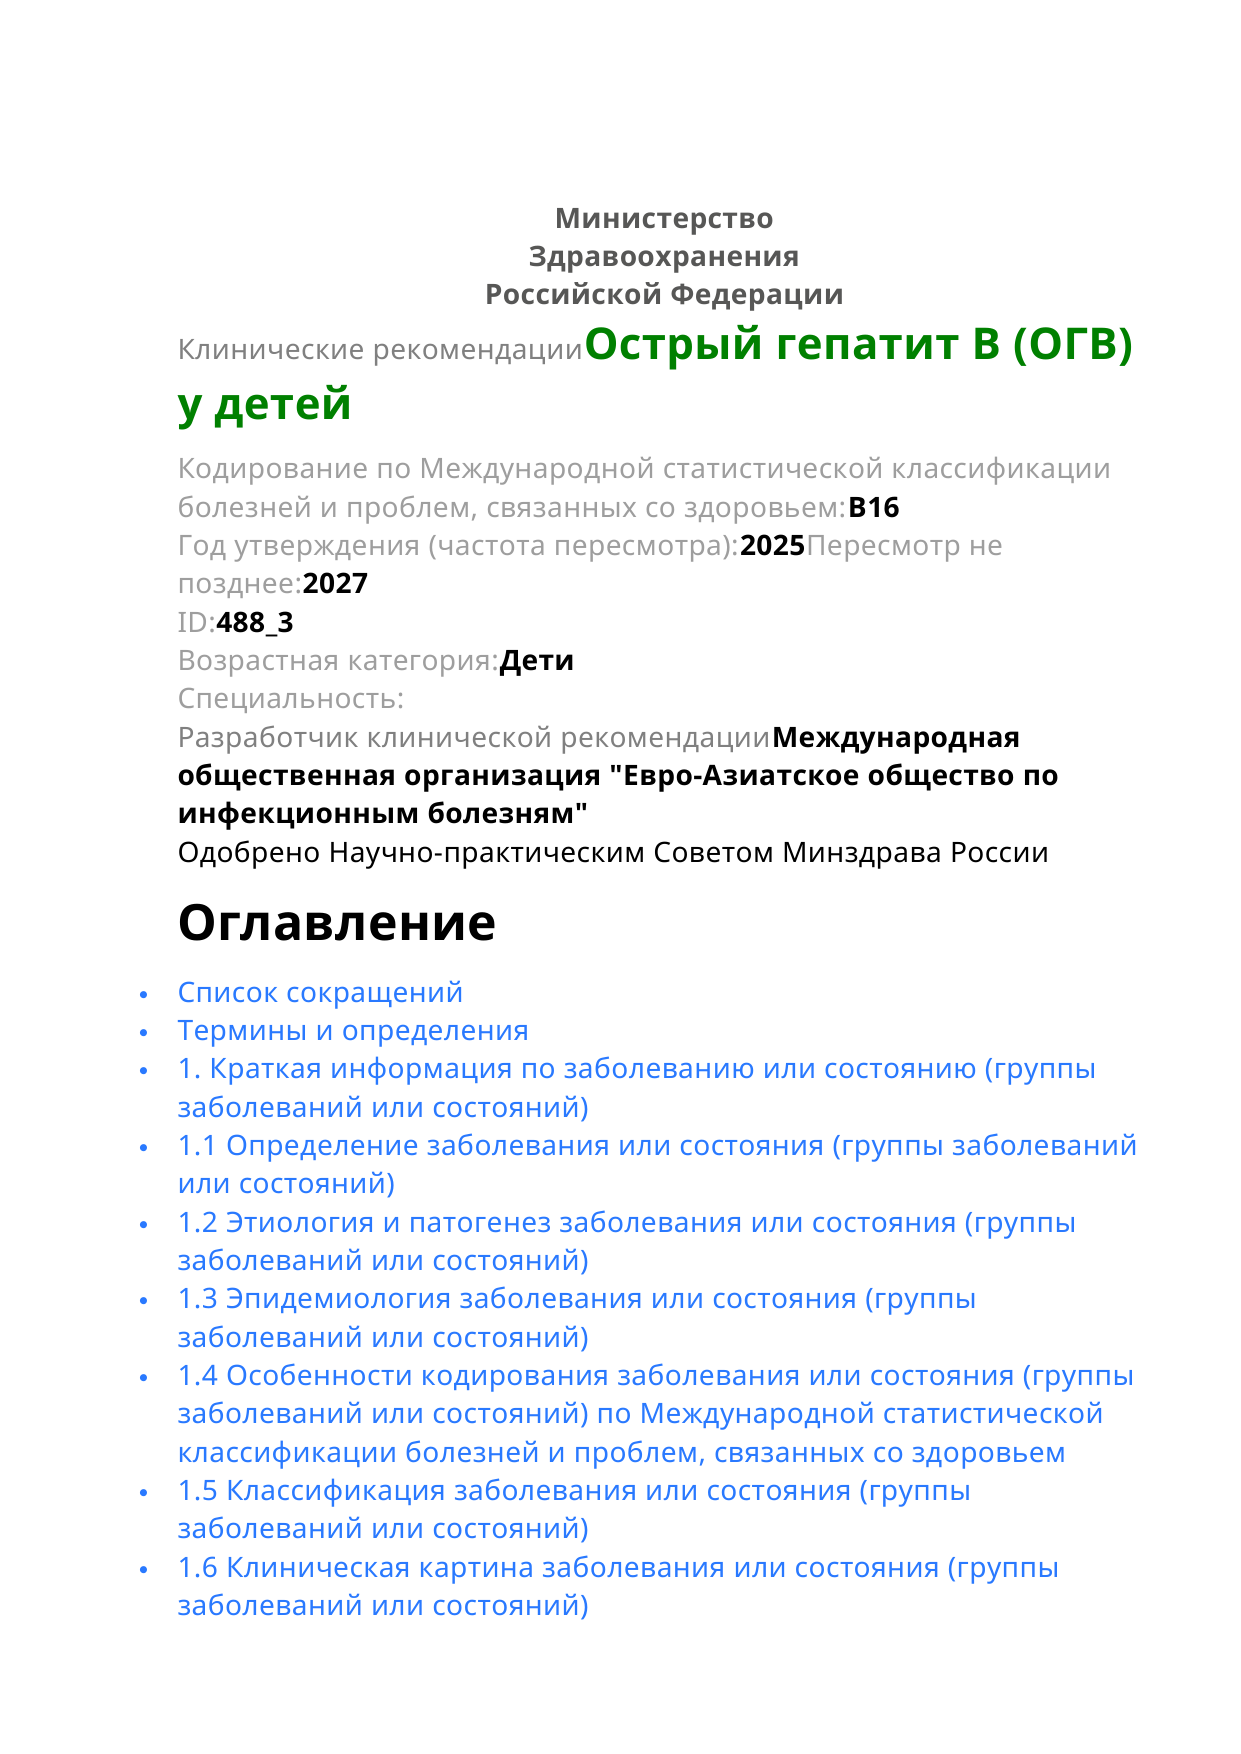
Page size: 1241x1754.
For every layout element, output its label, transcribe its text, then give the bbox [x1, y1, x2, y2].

text ID:488_3 [177, 602, 1152, 641]
list 1.5 Классификация заболевания или состояния (группы заболеваний или состояний) [140, 1470, 1152, 1547]
list 1.3 Эпидемиология заболевания или состояния (группы заболеваний или состояний) [140, 1279, 1152, 1355]
text Специальность: [177, 679, 1152, 717]
list Термины и определения [140, 1010, 1152, 1049]
list 1. Краткая информация по заболеванию или состоянию (группы заболеваний или состояний) [140, 1049, 1152, 1125]
text Одобрено Научно-практическим Советом Минздрава России [177, 832, 1152, 871]
text Кодирование по Международной статистической классификации болезней и проблем, связанных со здоровьем:B16 [177, 449, 1152, 526]
list 1.1 Определение заболевания или состояния (группы заболеваний или состояний) [140, 1125, 1152, 1202]
text Разработчик клинической рекомендацииМеждународная общественная организация "Евро-Азиатское общество по инфекционным болезням" [177, 717, 1152, 832]
text Министерство Здравоохранения Российской Федерации [177, 198, 1152, 313]
text Клинические рекомендацииОстрый гепатит В (ОГВ) у детей [177, 313, 1152, 432]
list 1.4 Особенности кодирования заболевания или состояния (группы заболеваний или состояний) по Международной статистической классификации болезней и проблем, связанных со здоровьем [140, 1355, 1152, 1470]
list 1.6 Клиническая картина заболевания или состояния (группы заболеваний или состояний) [140, 1547, 1152, 1624]
list 1.2 Этиология и патогенез заболевания или состояния (группы заболеваний или состояний) [140, 1202, 1152, 1279]
text Оглавление [177, 887, 1152, 955]
text Год утверждения (частота пересмотра):2025Пересмотр не позднее:2027 [177, 526, 1152, 602]
list Список сокращений [140, 972, 1152, 1010]
text Возрастная категория:Дети [177, 641, 1152, 679]
